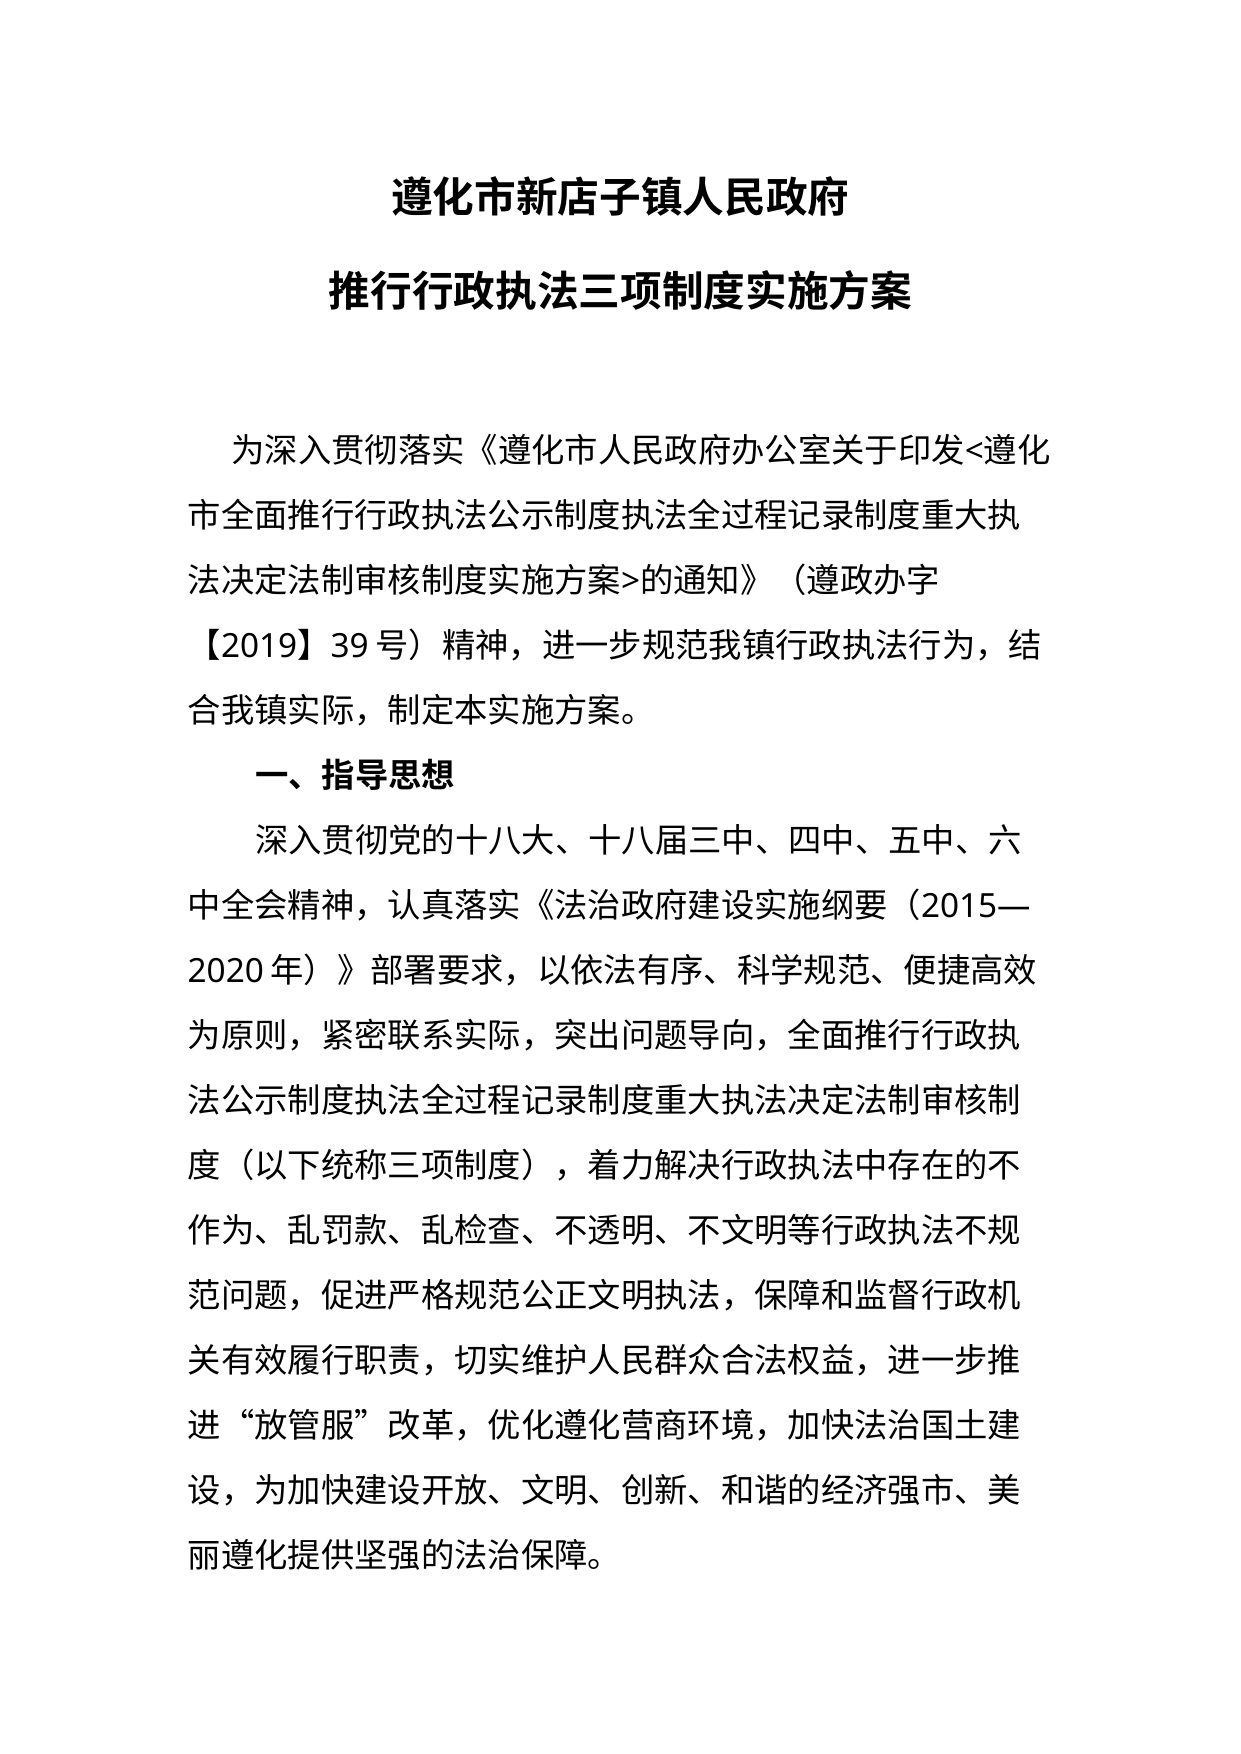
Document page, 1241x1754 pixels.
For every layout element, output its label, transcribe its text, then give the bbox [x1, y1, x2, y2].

text 一、指导思想 [187, 740, 1053, 805]
text 深入贯彻党的十八大、十八届三中、四中、五中、六中全会精神，认真落实《法治政府建设实施纲要（2015—2020年）》部署要求，以依法有序、科学规范、便捷高效为原则，紧密联系实际，突出问题导向，全面推行行政执法公示制度执法全过程记录制度重大执法决定法制审核制度（以下统称三项制度），着力解决行政执法中存在的不作为、乱罚款、乱检查、不透明、不文明等行政执法不规范问题，促进严格规范公正文明执法，保障和监督行政机关有效履行职责，切实维护人民群众合法权益，进一步推进“放管服”改革，优化遵化营商环境，加快法治国土建设，为加快建设开放、文明、创新、和谐的经济强市、美丽遵化提供坚强的法治保障。 [187, 805, 1053, 1585]
text 为深入贯彻落实《遵化市人民政府办公室关于印发<遵化市全面推行行政执法公示制度执法全过程记录制度重大执法决定法制审核制度实施方案>的通知》（遵政办字【2019】39号）精神，进一步规范我镇行政执法行为，结合我镇实际，制定本实施方案。 [187, 415, 1053, 740]
subtitle 遵化市新店子镇人民政府 [187, 162, 1053, 227]
subtitle 推行行政执法三项制度实施方案 [187, 256, 1053, 321]
